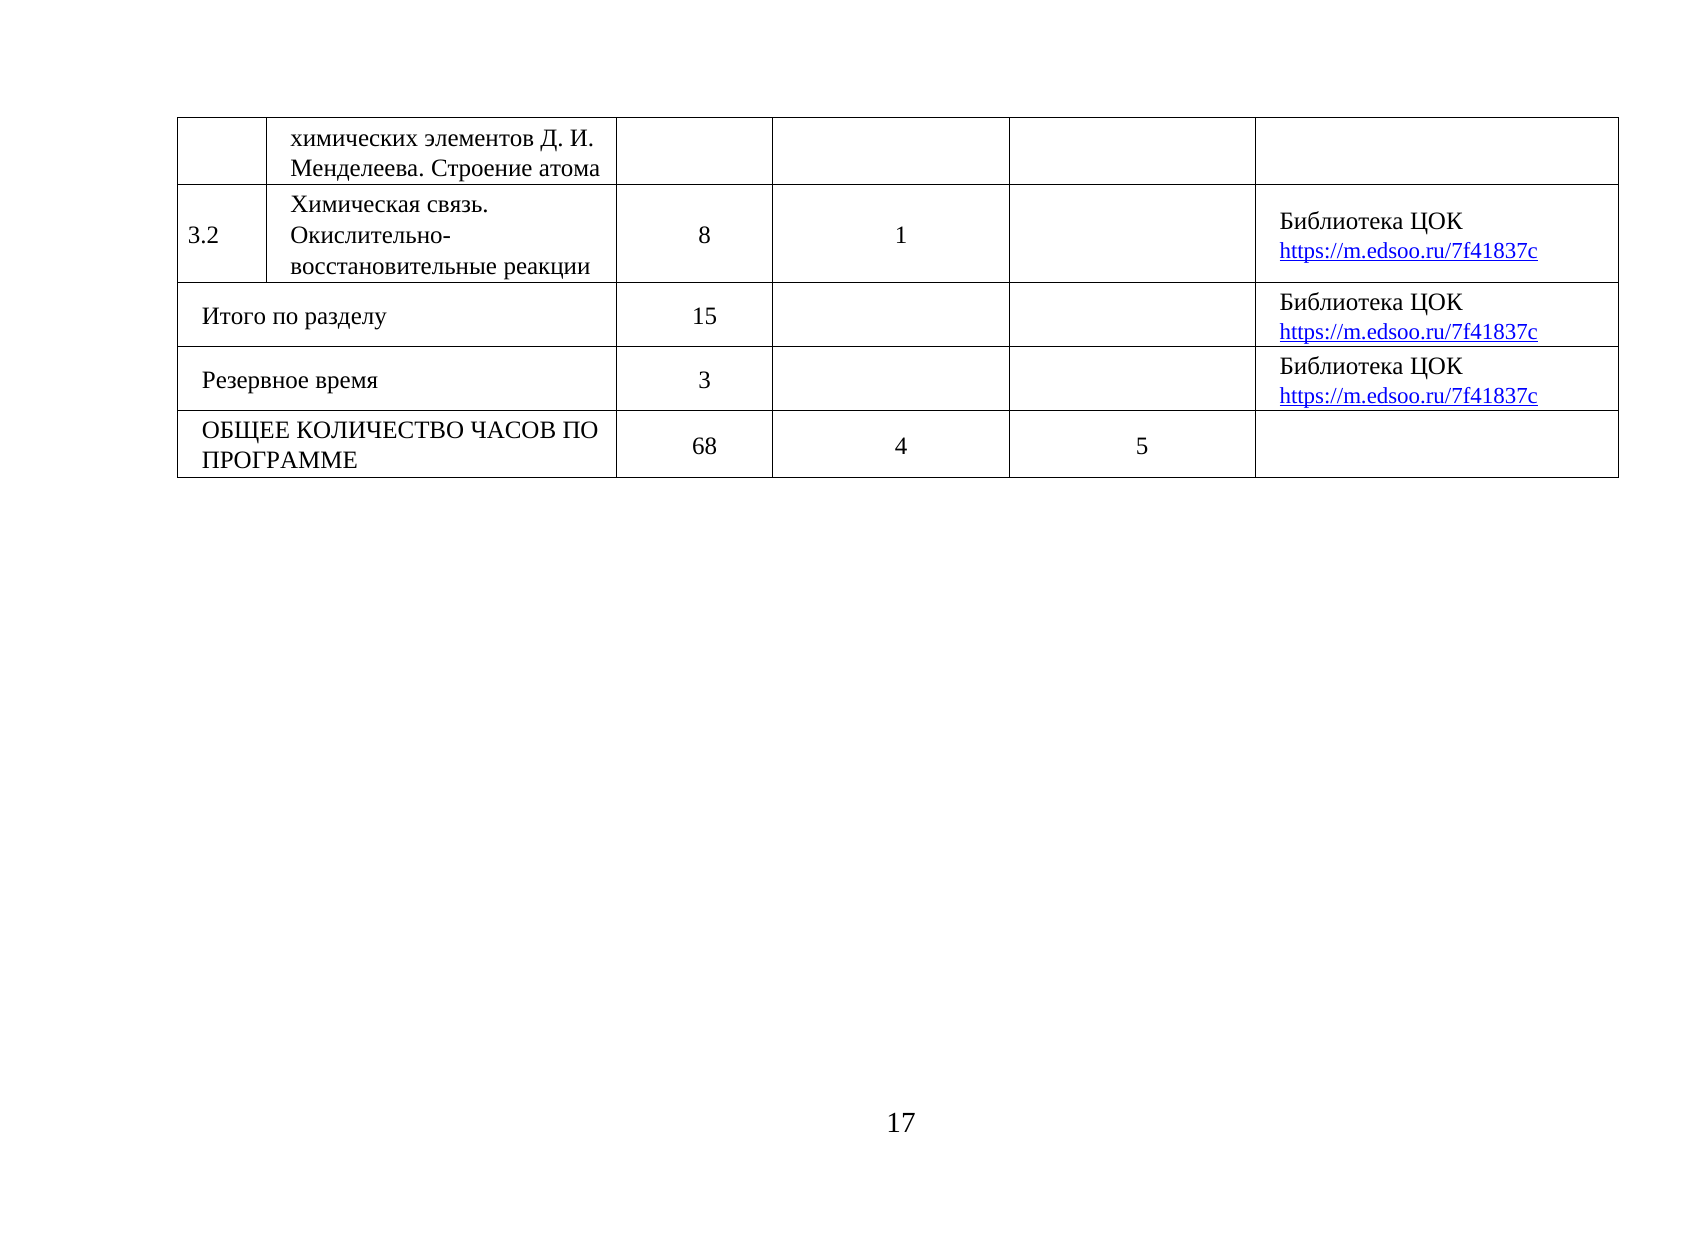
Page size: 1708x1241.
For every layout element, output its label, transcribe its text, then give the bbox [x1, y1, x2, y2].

table_cell 3 [617, 347, 772, 410]
table_cell [773, 347, 1009, 410]
table_cell Итого по разделу [178, 283, 616, 346]
table_cell [1256, 411, 1618, 477]
table_header [1010, 118, 1255, 184]
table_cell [1256, 185, 1618, 282]
table_cell 68 [617, 411, 772, 477]
table_cell Химическая связь. Окислительно- восстановительные реакции [267, 185, 616, 282]
table_cell 15 [617, 283, 772, 346]
table_header химических элементов Д. И. Менделеева. Строение атома [267, 118, 616, 184]
table_header [1256, 118, 1618, 184]
table_cell Библиотека ЦОК https://m.edsoo.ru/7f41837c [1256, 347, 1618, 410]
table_cell Резервное время [178, 347, 616, 410]
table_header [773, 118, 1009, 184]
table_cell [1010, 283, 1255, 346]
table_header [617, 118, 772, 184]
table_cell [1010, 347, 1255, 410]
table_cell Библиотека ЦОК https://m.edsoo.ru/7f41837c [1256, 283, 1618, 346]
table_cell [773, 283, 1009, 346]
table_header [178, 118, 266, 184]
table_cell 1 [773, 185, 1009, 282]
table_cell 4 [773, 411, 1009, 477]
table_cell 8 [617, 185, 772, 282]
table_cell ОБЩЕЕ КОЛИЧЕСТВО ЧАСОВ ПО ПРОГРАММЕ [178, 411, 616, 477]
table_cell [1010, 185, 1255, 282]
table_cell 3.2 [178, 185, 266, 282]
table_cell 5 [1010, 411, 1255, 477]
